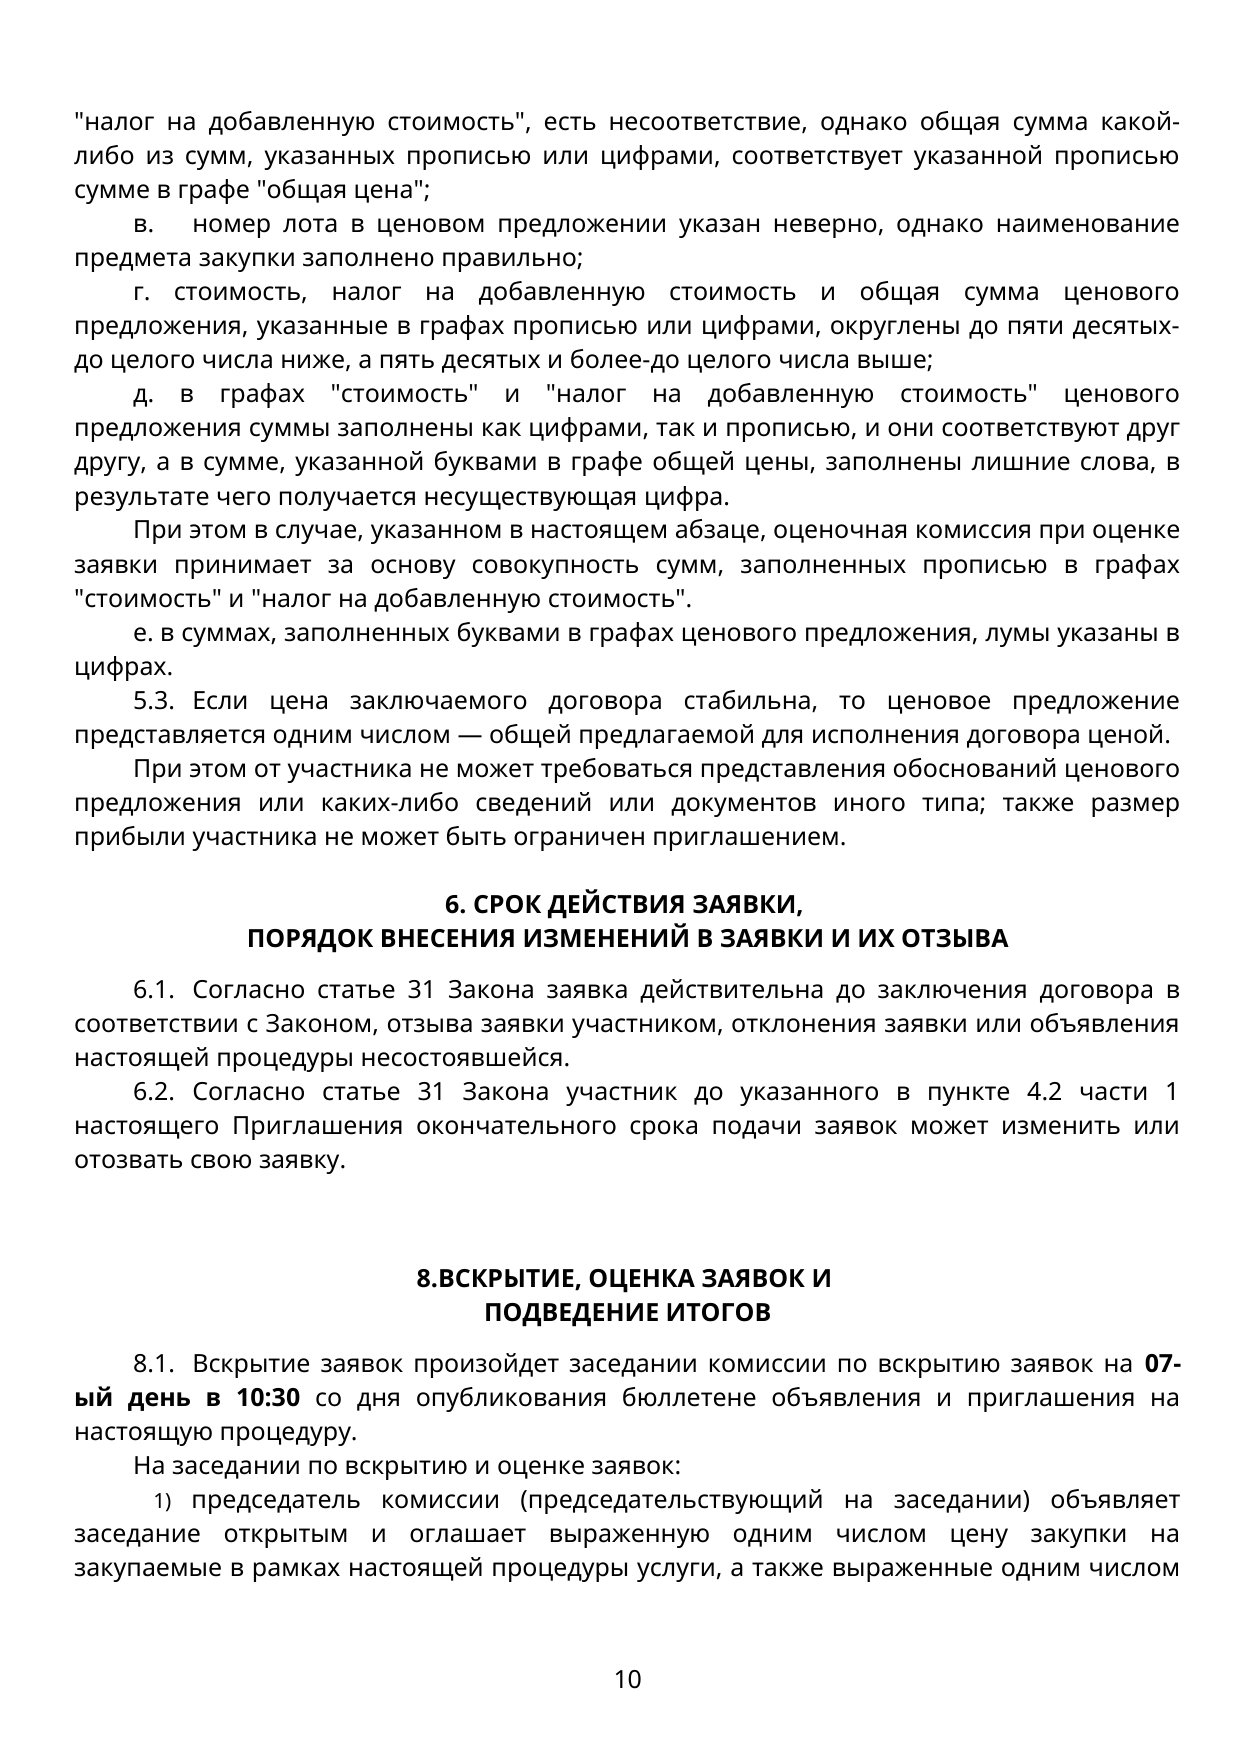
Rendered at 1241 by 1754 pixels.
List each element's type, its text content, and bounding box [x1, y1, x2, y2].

text При этом от участника не может требоваться представления обоснований ценового предложения или каких-либо сведений или документов иного типа; также размер прибыли участника не может быть ограничен приглашением. [74, 751, 1181, 853]
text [74, 1482, 1181, 1584]
text д. в графах "стоимость" и "налог на добавленную стоимость" ценового предложения суммы заполнены как цифрами, так и прописью, и они соответствуют друг другу, а в сумме, указанной буквами в графе общей цены, заполнены лишние слова, в результате чего получается несуществующая цифра. [74, 376, 1181, 512]
text г. стоимость, налог на добавленную стоимость и общая сумма ценового предложения, указанные в графах прописью или цифрами, округлены до пяти десятых-до целого числа ниже, а пять десятых и более-до целого числа выше; [74, 274, 1181, 376]
text 8.ВСКРЫТИЕ, ОЦЕНКА ЗАЯВОК И ПОДВЕДЕНИЕ ИТОГОВ [74, 1261, 1181, 1329]
text 6. СРОК ДЕЙСТВИЯ ЗАЯВКИ, ПОРЯДОК ВНЕСЕНИЯ ИЗМЕНЕНИЙ В ЗАЯВКИ И ИХ ОТЗЫВА [133, 887, 1122, 955]
text в. номер лота в ценовом предложении указан неверно, однако наименование предмета закупки заполнено правильно; [74, 206, 1181, 274]
text На заседании по вскрытию и оценке заявок: [74, 1448, 1181, 1482]
text 6.1. Согласно статье 31 Закона заявка действительна до заключения договора в соответствии с Законом, отзыва заявки участником, отклонения заявки или объявления настоящей процедуры несостоявшейся. [74, 972, 1181, 1074]
text 6.2. Согласно статье 31 Закона участник до указанного в пункте 4.2 части 1 настоящего Приглашения окончательного срока подачи заявок может изменить или отозвать свою заявку. [74, 1074, 1181, 1176]
text 5.3. Если цена заключаемого договора стабильна, то ценовое предложение представляется одним числом — общей предлагаемой для исполнения договора ценой. [74, 682, 1181, 751]
text 8.1. Вскрытие заявок произойдет заседании комиссии по вскрытию заявок на 07-ый день в 10:30 со дня опубликования бюллетене объявления и приглашения на настоящую процедуру. [74, 1346, 1181, 1448]
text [74, 103, 1181, 206]
text е. в суммах, заполненных буквами в графах ценового предложения, лумы указаны в цифрах. [74, 614, 1181, 682]
text При этом в случае, указанном в настоящем абзаце, оценочная комиссия при оценке заявки принимает за основу совокупность сумм, заполненных прописью в графах "стоимость" и "налог на добавленную стоимость". [74, 512, 1181, 614]
